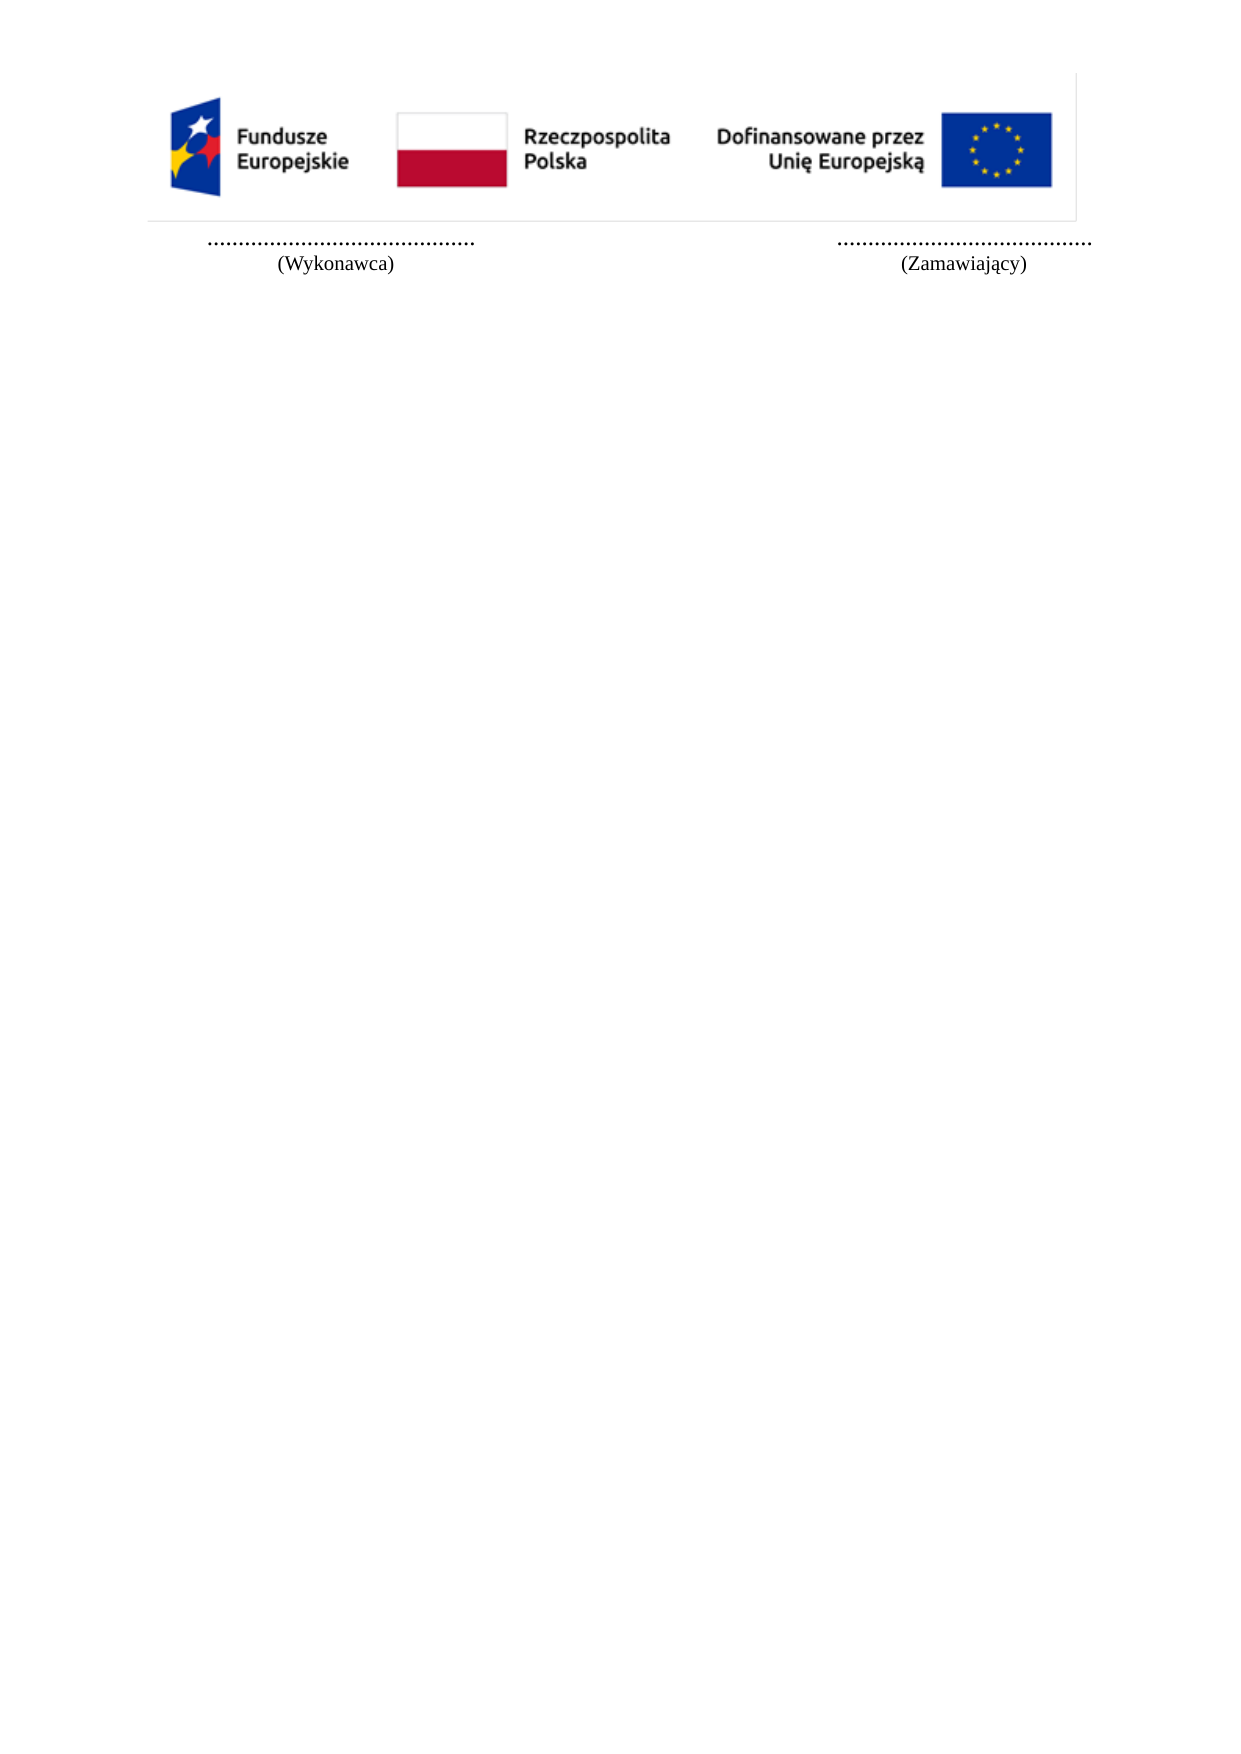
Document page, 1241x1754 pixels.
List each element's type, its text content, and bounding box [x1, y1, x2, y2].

picture [147, 73, 1078, 223]
text ........................................... ......................................... [207, 222, 1093, 251]
text (Wykonawca) (Zamawiający) [277, 251, 1093, 275]
